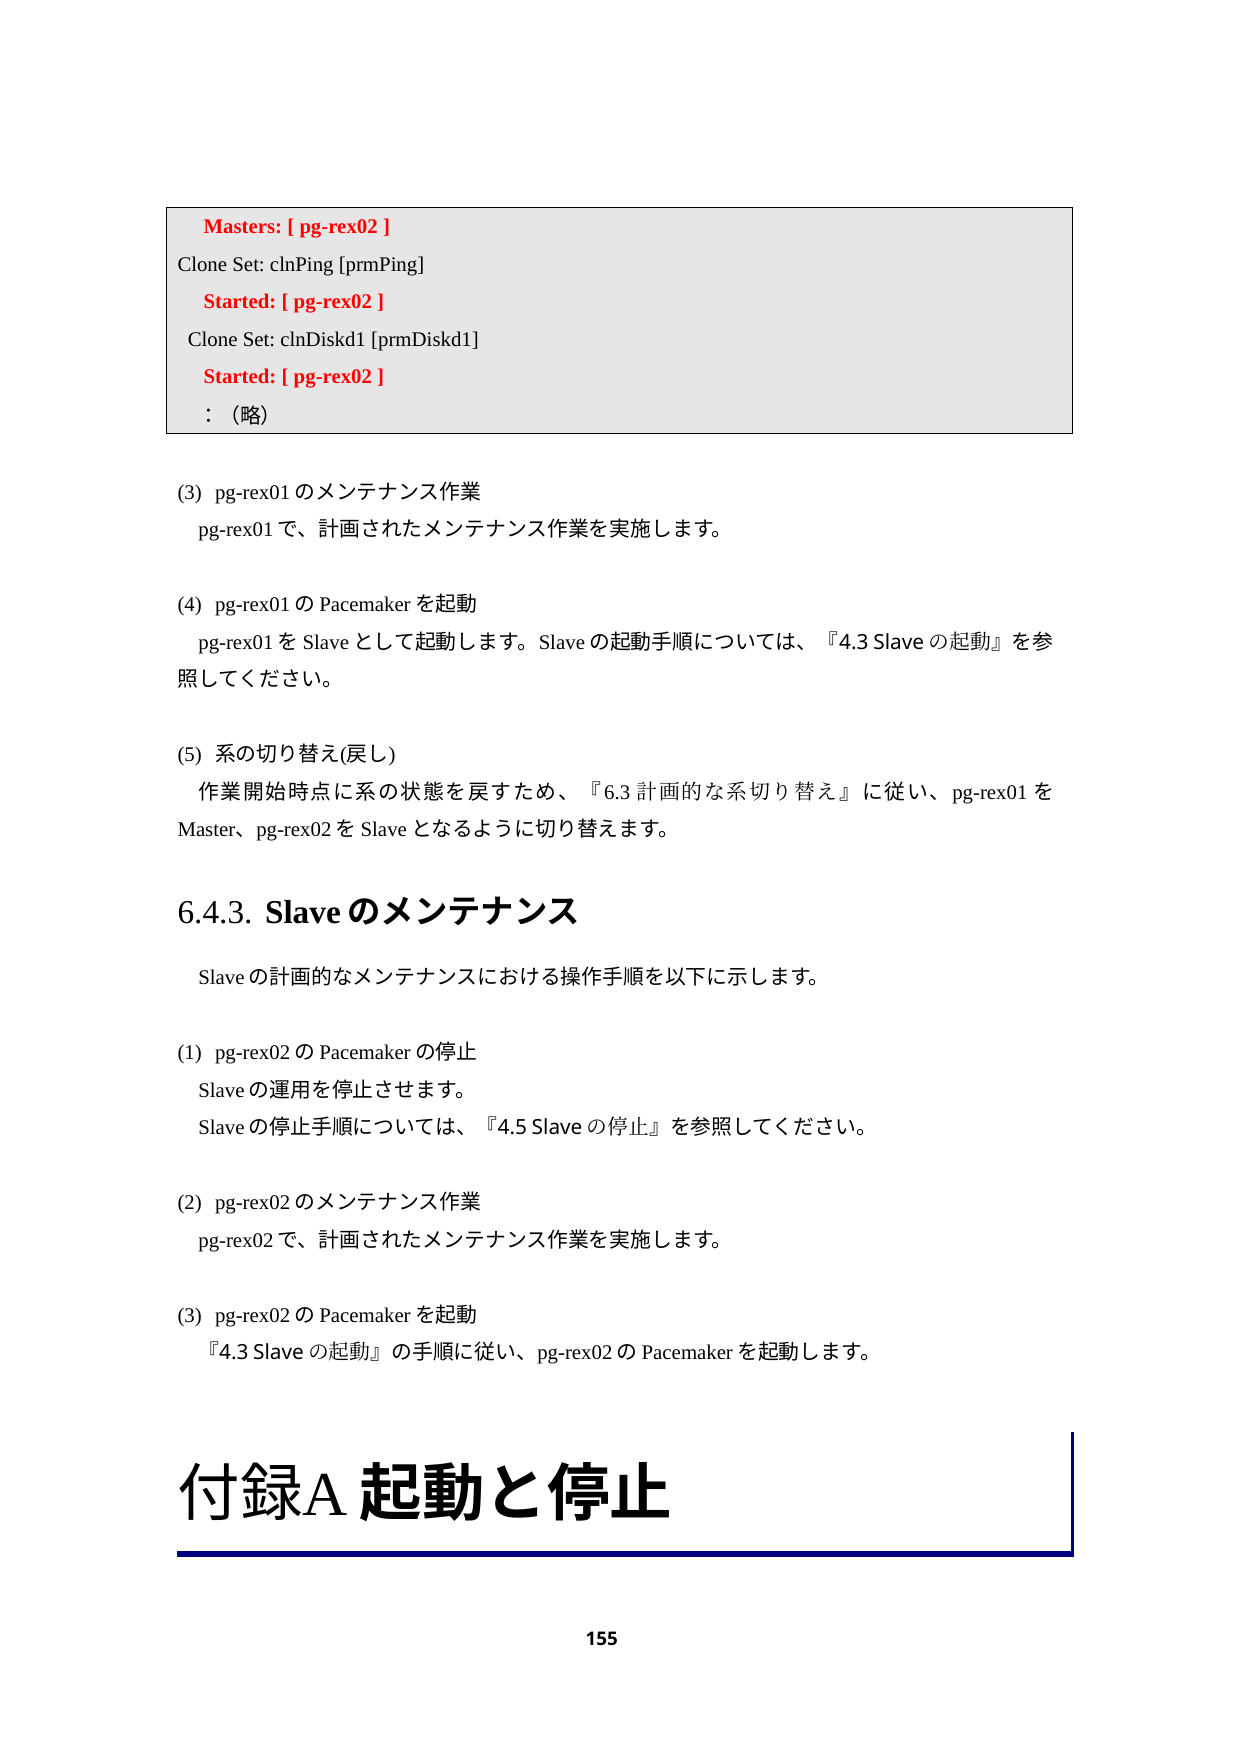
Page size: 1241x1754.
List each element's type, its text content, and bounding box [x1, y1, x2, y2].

text 起動と停止 [177, 1432, 1071, 1551]
text 作業開始時点に系の状態を戻すため、『6.3 計画的な系切り替え』に従い、pg-rex01をMaster、pg-rex02をSlaveとなるように切り替えます。 [177, 771, 1054, 846]
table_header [167, 208, 1072, 433]
text pg-rex01をSlaveとして起動します。Slaveの起動手順については、『4.3 Slaveの起動』を参照してください。 [177, 621, 1054, 696]
list pg-rex01のPacemakerを起動 [177, 584, 1054, 621]
list pg-rex01のメンテナンス作業 [177, 471, 1054, 509]
list pg-rex02のメンテナンス作業 [177, 1182, 1054, 1219]
text 『4.3 Slaveの起動』の手順に従い、pg-rex02のPacemakerを起動します。 [177, 1332, 1054, 1369]
list pg-rex02のPacemakerの停止 [177, 1032, 1054, 1069]
text Slaveの運用を停止させます。 [177, 1069, 1054, 1107]
text Slaveの計画的なメンテナンスにおける操作手順を以下に示します。 [177, 957, 1054, 994]
text Slaveの停止手順については、『4.5 Slaveの停止』を参照してください。 [177, 1107, 1054, 1144]
text pg-rex02で、計画されたメンテナンス作業を実施します。 [177, 1219, 1054, 1257]
subtitle Slaveのメンテナンス [177, 871, 1063, 946]
list pg-rex02のPacemakerを起動 [177, 1294, 1054, 1332]
text pg-rex01で、計画されたメンテナンス作業を実施します。 [177, 509, 1054, 546]
list 系の切り替え(戻し) [177, 734, 1054, 771]
